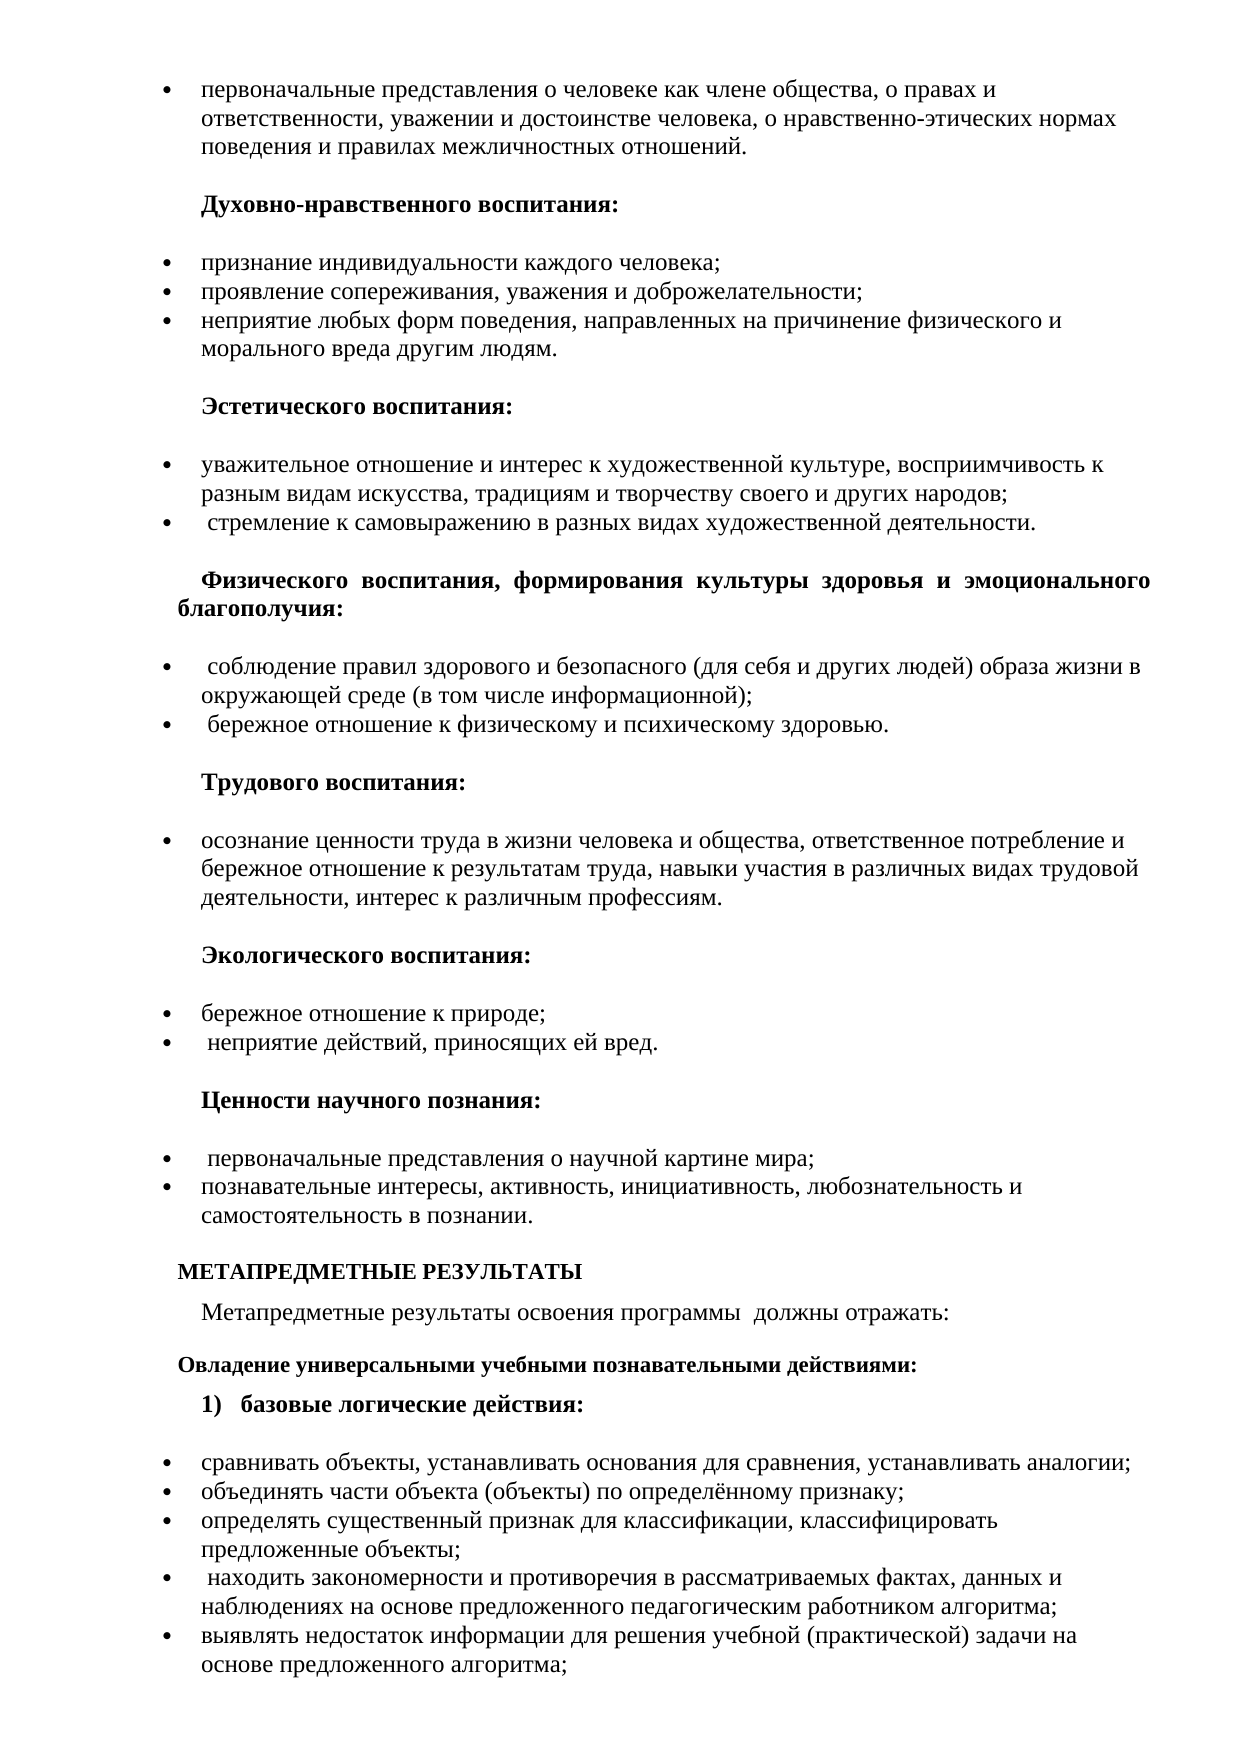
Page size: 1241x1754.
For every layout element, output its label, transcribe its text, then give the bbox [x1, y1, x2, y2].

text Метапредметные результаты освоения программы должны отражать: [177, 1297, 1152, 1326]
list стремление к самовыражению в разных видах художественной деятельности. [163, 507, 1152, 536]
list осознание ценности труда в жизни человека и общества, ответственное потребление и бережное отношение к результатам труда, навыки участия в различных видах трудовой деятельности, интерес к различным профессиям. [163, 825, 1152, 911]
list выявлять недостаток информации для решения учебной (практической) задачи на основе предложенного алгоритма; [163, 1620, 1152, 1677]
list бережное отношение к физическому и психическому здоровью. [163, 709, 1152, 738]
list соблюдение правил здорового и безопасного (для себя и других людей) образа жизни в окружающей среде (в том числе информационной); [163, 651, 1152, 709]
list объединять части объекта (объекты) по определённому признаку; [163, 1476, 1152, 1505]
list первоначальные представления о человеке как члене общества, о правах и ответственности, уважении и достоинстве человека, о нравственно-этических нормах поведения и правилах межличностных отношений. [163, 74, 1152, 160]
text Трудового воспитания: [177, 767, 1152, 796]
text МЕТАПРЕДМЕТНЫЕ РЕЗУЛЬТАТЫ [177, 1258, 1152, 1284]
list находить закономерности и противоречия в рассматриваемых фактах, данных и наблюдениях на основе предложенного педагогическим работником алгоритма; [163, 1562, 1152, 1620]
list неприятие любых форм поведения, направленных на причинение физического и морального вреда другим людям. [163, 305, 1152, 362]
text 1) базовые логические действия: [177, 1389, 1152, 1418]
list познавательные интересы, активность, инициативность, любознательность и самостоятельность в познании. [163, 1171, 1152, 1229]
text Экологического воспитания: [177, 940, 1152, 969]
text Ценности научного познания: [177, 1085, 1152, 1113]
list сравнивать объекты, устанавливать основания для сравнения, устанавливать аналогии; [163, 1447, 1152, 1476]
list признание индивидуальности каждого человека; [163, 247, 1152, 276]
list определять существенный признак для классификации, классифицировать предложенные объекты; [163, 1505, 1152, 1562]
list неприятие действий, приносящих ей вред. [163, 1027, 1152, 1056]
list проявление сопереживания, уважения и доброжелательности; [163, 276, 1152, 305]
list уважительное отношение и интерес к художественной культуре, восприимчивость к разным видам искусства, традициям и творчеству своего и других народов; [163, 449, 1152, 507]
text Духовно-нравственного воспитания: [177, 189, 1152, 218]
text Эстетического воспитания: [177, 391, 1152, 420]
text Овладение универсальными учебными познавательными действиями: [177, 1351, 1152, 1377]
text Физического воспитания, формирования культуры здоровья и эмоционального благополучия: [177, 565, 1152, 622]
list бережное отношение к природе; [163, 998, 1152, 1027]
list первоначальные представления о научной картине мира; [163, 1143, 1152, 1171]
